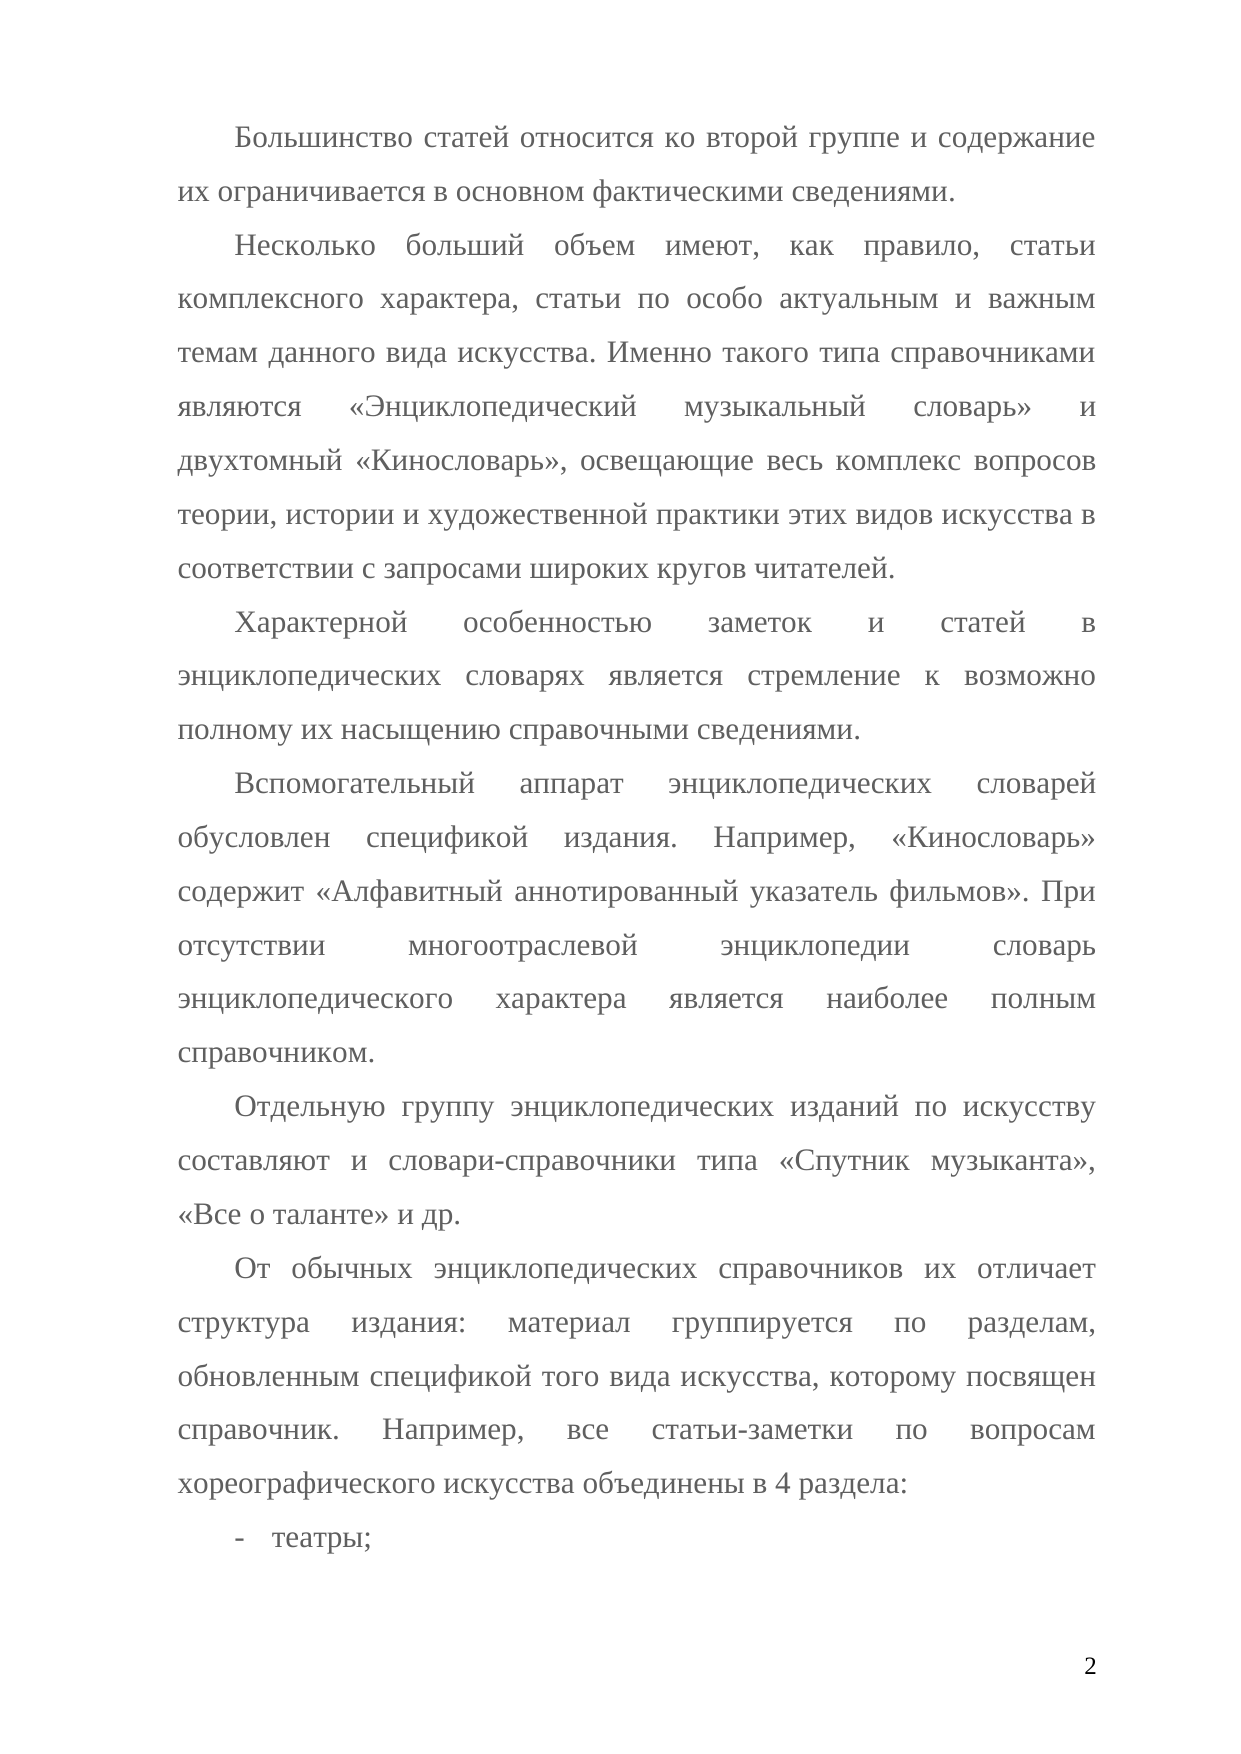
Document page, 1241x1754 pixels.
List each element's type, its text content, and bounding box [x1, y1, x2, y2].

text Вспомогательный аппарат энциклопедических словарей обусловлен спецификой издания. Например, «Кинословарь» содержит «Алфавитный аннотированный указатель фильмов». При отсутствии многоотраслевой энциклопедии словарь энциклопедического характера является наиболее полным справочником. [177, 764, 1097, 1069]
text Несколько больший объем имеют, как правило, статьи комплексного характера, статьи по особо актуальным и важным темам данного вида искусства. Именно такого типа справочниками являются «Энциклопедический музыкальный словарь» и двухтомный «Кинословарь», освещающие весь комплекс вопросов теории, истории и художественной практики этих видов искусства в соответствии с запросами широких кругов читателей. [177, 226, 1097, 585]
text Характерной особенностью заметок и статей в энциклопедических словарях является стремление к возможно полному их насыщению справочными сведениями. [177, 603, 1097, 746]
list театры; [234, 1518, 1097, 1554]
text Отдельную группу энциклопедических изданий по искусству составляют и словари-справочники типа «Спутник музыканта», «Все о таланте» и др. [177, 1087, 1097, 1231]
text От обычных энциклопедических справочников их отличает структура издания: материал группируется по разделам, обновленным спецификой того вида искусства, которому посвящен справочник. Например, все статьи-заметки по вопросам хореографического искусства объединены в 4 раздела: [177, 1249, 1097, 1500]
text Большинство статей относится ко второй группе и содержание их ограничивается в основном фактическими сведениями. [177, 118, 1097, 208]
